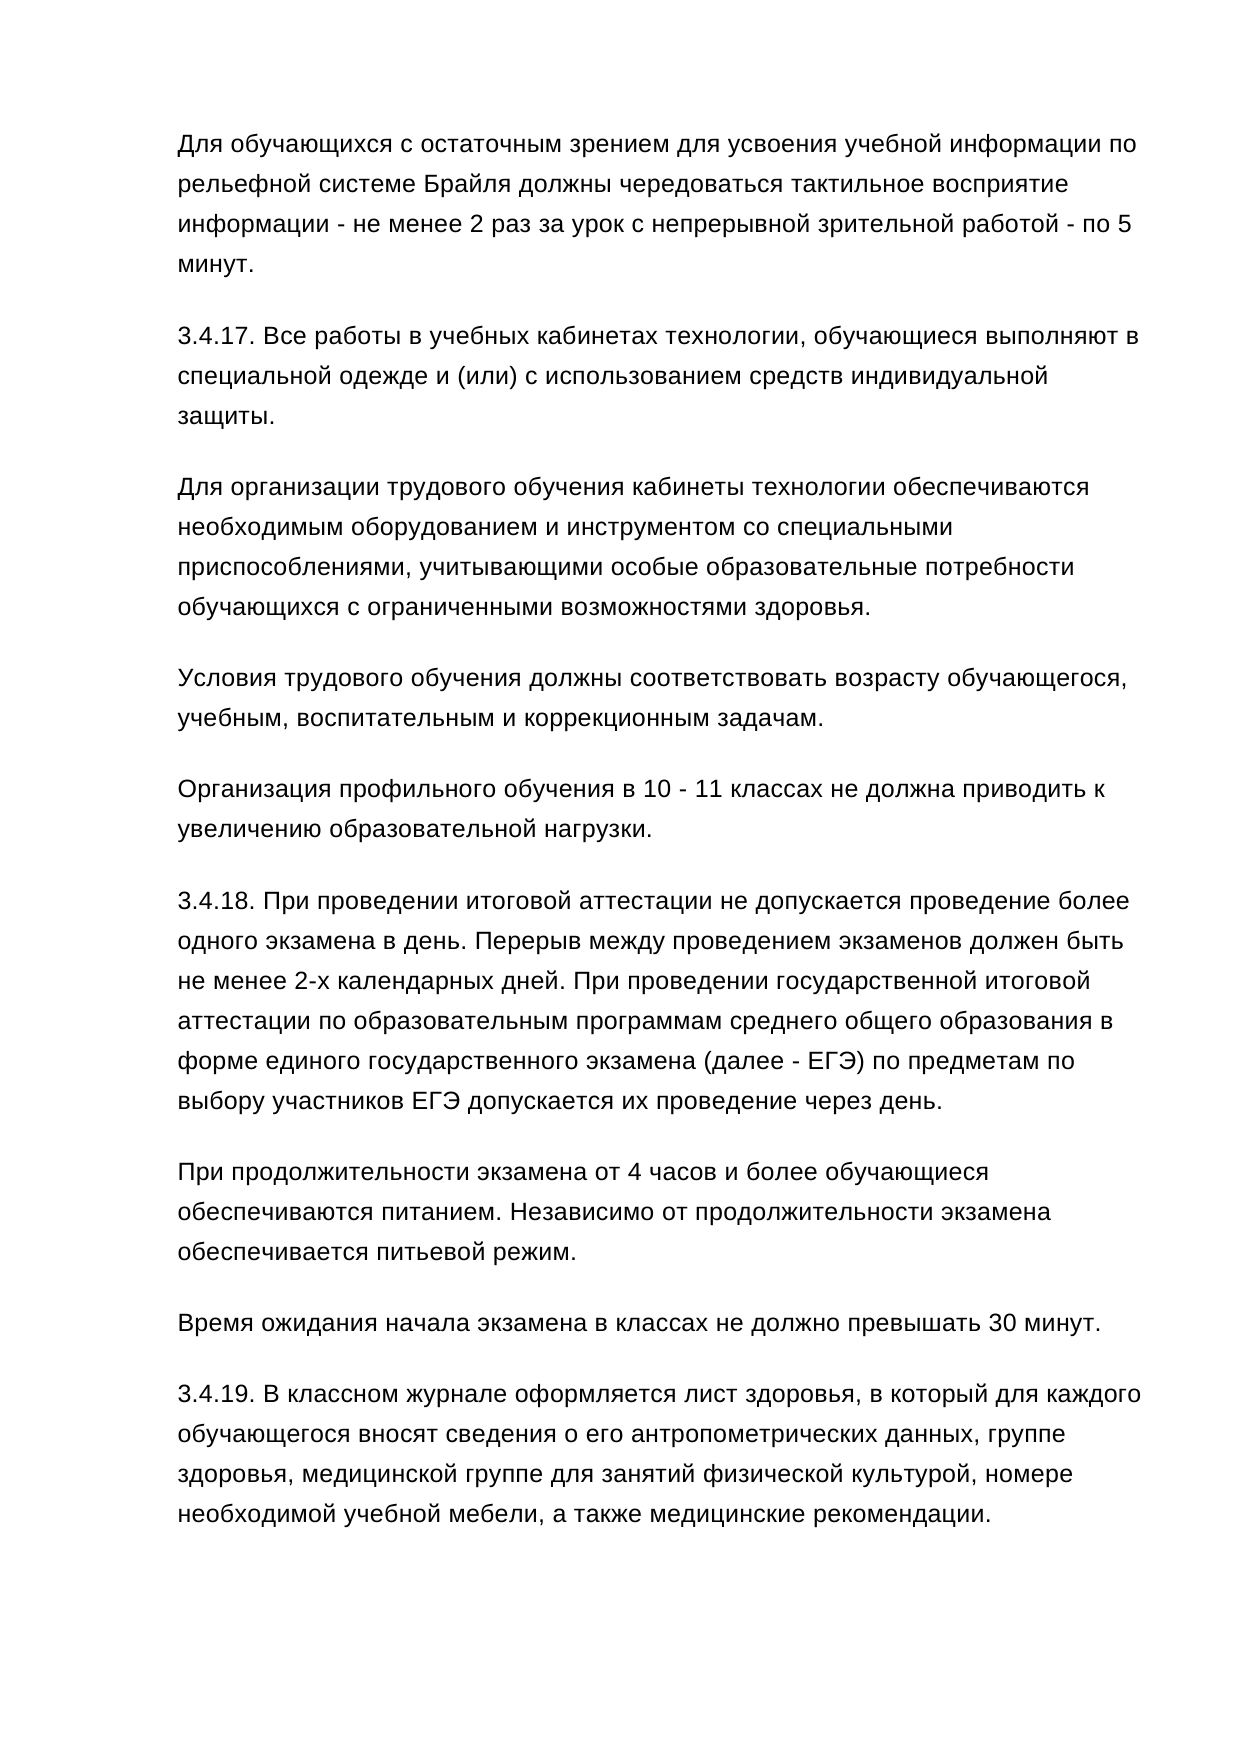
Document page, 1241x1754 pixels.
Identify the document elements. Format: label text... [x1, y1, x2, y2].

text 3.4.17. Все работы в учебных кабинетах технологии, обучающиеся выполняют в специальной одежде и (или) с использованием средств индивидуальной защиты. [177, 309, 1152, 429]
text Для организации трудового обучения кабинеты технологии обеспечиваются необходимым оборудованием и инструментом со специальными приспособлениями, учитывающими особые образовательные потребности обучающихся с ограниченными возможностями здоровья. [177, 461, 1152, 621]
text Организация профильного обучения в 10 - 11 классах не должна приводить к увеличению образовательной нагрузки. [177, 763, 1152, 843]
text 3.4.19. В классном журнале оформляется лист здоровья, в который для каждого обучающегося вносят сведения о его антропометрических данных, группе здоровья, медицинской группе для занятий физической культурой, номере необходимой учебной мебели, а также медицинские рекомендации. [177, 1368, 1152, 1528]
text Условия трудового обучения должны соответствовать возрасту обучающегося, учебным, воспитательным и коррекционным задачам. [177, 652, 1152, 732]
text Для обучающихся с остаточным зрением для усвоения учебной информации по рельефной системе Брайля должны чередоваться тактильное восприятие информации - не менее 2 раз за урок с непрерывной зрительной работой - по 5 минут. [177, 118, 1152, 278]
text 3.4.18. При проведении итоговой аттестации не допускается проведение более одного экзамена в день. Перерыв между проведением экзаменов должен быть не менее 2-х календарных дней. При проведении государственной итоговой аттестации по образовательным программам среднего общего образования в форме единого государственного экзамена (далее - ЕГЭ) по предметам по выбору участников ЕГЭ допускается их проведение через день. [177, 874, 1152, 1114]
text При продолжительности экзамена от 4 часов и более обучающиеся обеспечиваются питанием. Независимо от продолжительности экзамена обеспечивается питьевой режим. [177, 1146, 1152, 1266]
text Время ожидания начала экзамена в классах не должно превышать 30 минут. [177, 1297, 1152, 1337]
